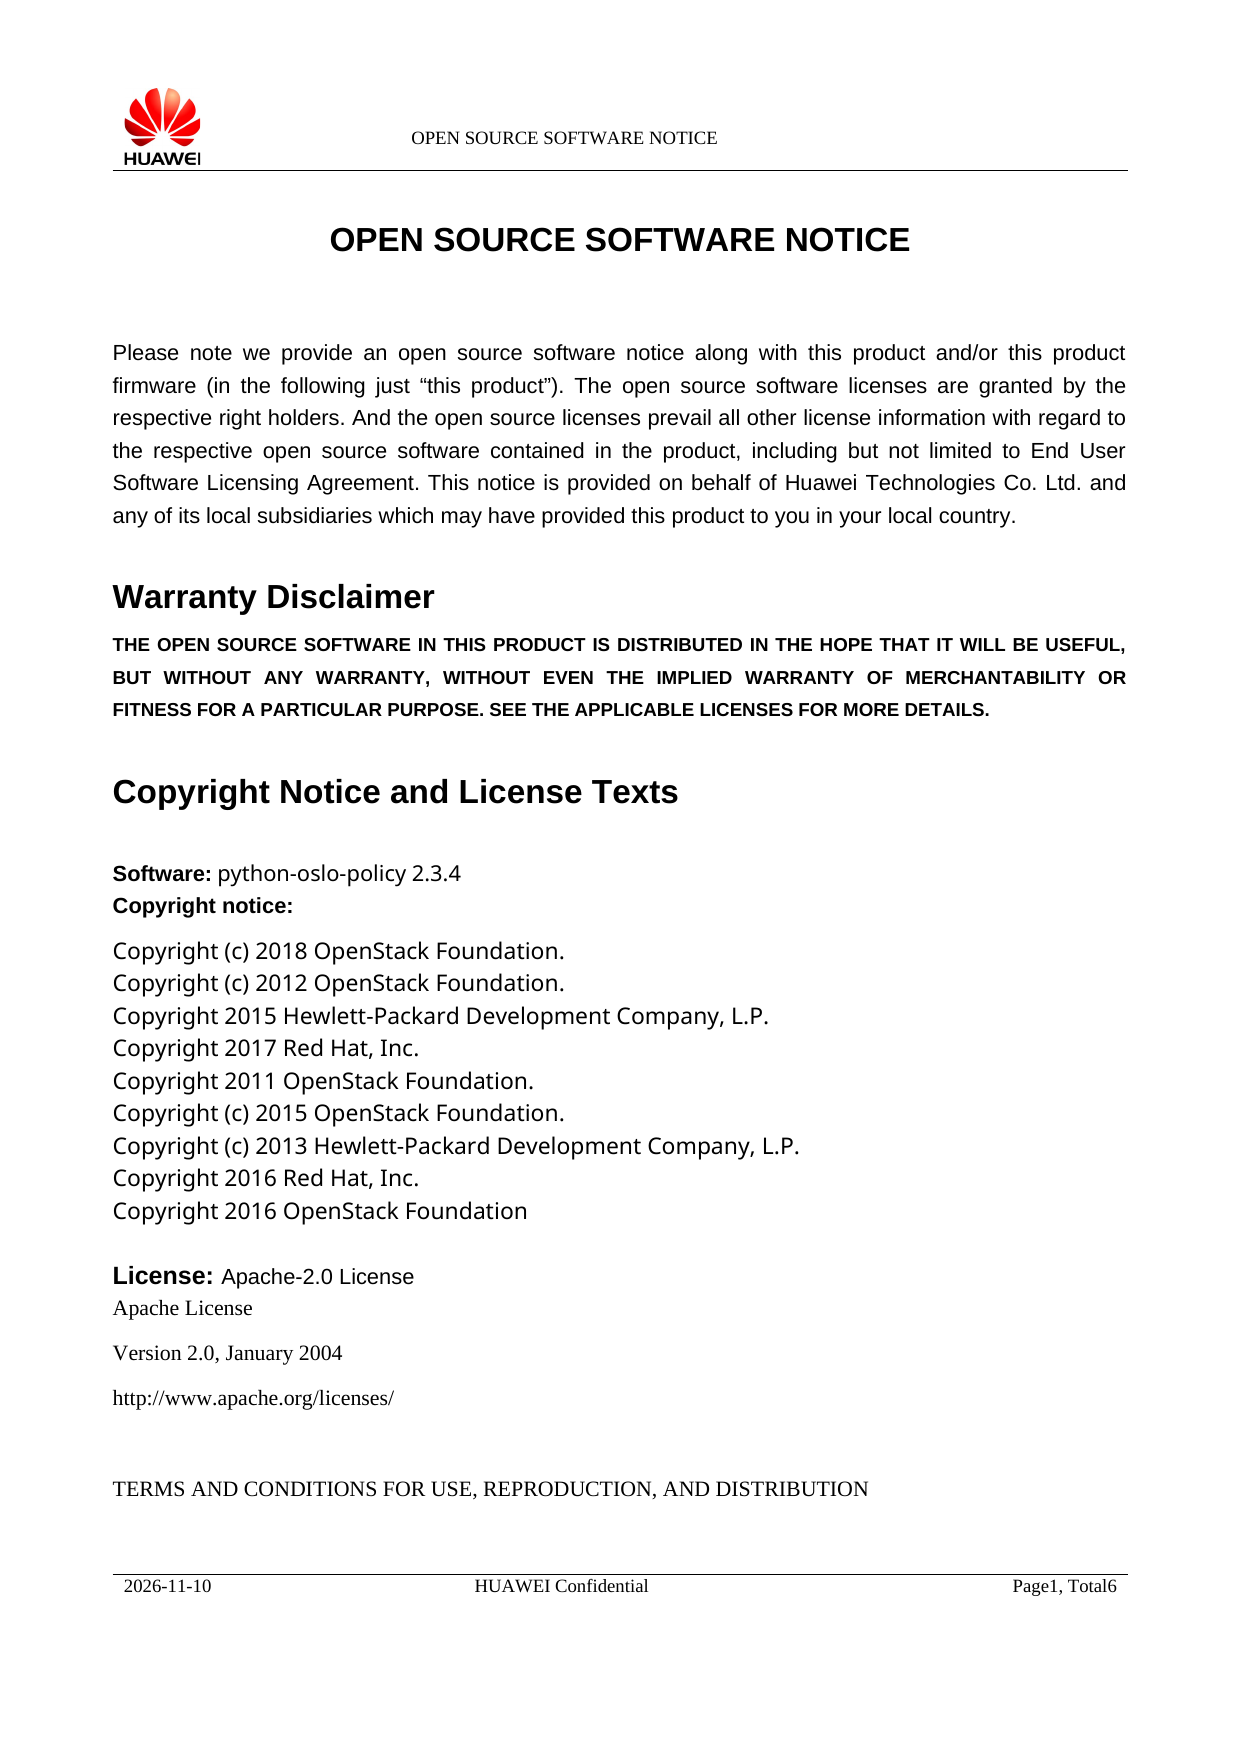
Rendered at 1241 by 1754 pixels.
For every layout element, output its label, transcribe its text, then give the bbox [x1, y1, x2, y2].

text Copyright (c) 2013 Hewlett-Packard Development Company, L.P. [112, 1129, 1128, 1161]
text http://www.apache.org/licenses/ [112, 1382, 1128, 1414]
text Copyright 2015 Hewlett-Packard Development Company, L.P. [112, 999, 1128, 1031]
picture [124, 88, 201, 165]
text TERMS AND CONDITIONS FOR USE, REPRODUCTION, AND DISTRIBUTION [112, 1472, 1128, 1504]
text Warranty Disclaimer [112, 564, 1128, 629]
text Copyright notice: [112, 889, 1128, 921]
text Copyright 2016 Red Hat, Inc. [112, 1161, 1128, 1194]
text Copyright 2011 OpenStack Foundation. [112, 1064, 1128, 1096]
text Copyright (c) 2018 OpenStack Foundation. [112, 934, 1128, 966]
text Copyright 2016 OpenStack Foundation [112, 1194, 1128, 1226]
text Version 2.0, January 2004 [112, 1337, 1128, 1369]
text Copyright Notice and License Texts [112, 759, 1128, 824]
text Copyright (c) 2015 OpenStack Foundation. [112, 1096, 1128, 1129]
text The open source software in this product is distributed in the hope that it will be useful, but WITHOUT ANY WARRANTY, without even the implied warranty of MERCHANTABILITY or FITNESS FOR A PARTICULAR PURPOSE. See the applicable licenses for more details. [112, 629, 1128, 726]
text OPEN SOURCE SOFTWARE NOTICE [112, 206, 1128, 271]
text Copyright 2017 Red Hat, Inc. [112, 1031, 1128, 1064]
title Software: python-oslo-policy 2.3.4 [112, 856, 1128, 889]
text Copyright (c) 2012 OpenStack Foundation. [112, 966, 1128, 999]
text Please note we provide an open source software notice along with this product and/or this product firmware (in the following just “this product”). The open source software licenses are granted by the respective right holders. And the open source licenses prevail all other license information with regard to the respective open source software contained in the product, including but not limited to End User Software Licensing Agreement. This notice is provided on behalf of Huawei Technologies Co. Ltd. and any of its local subsidiaries which may have provided this product to you in your local country. [112, 336, 1128, 531]
text Apache License [112, 1291, 1128, 1324]
text License: Apache-2.0 License [112, 1259, 1128, 1291]
